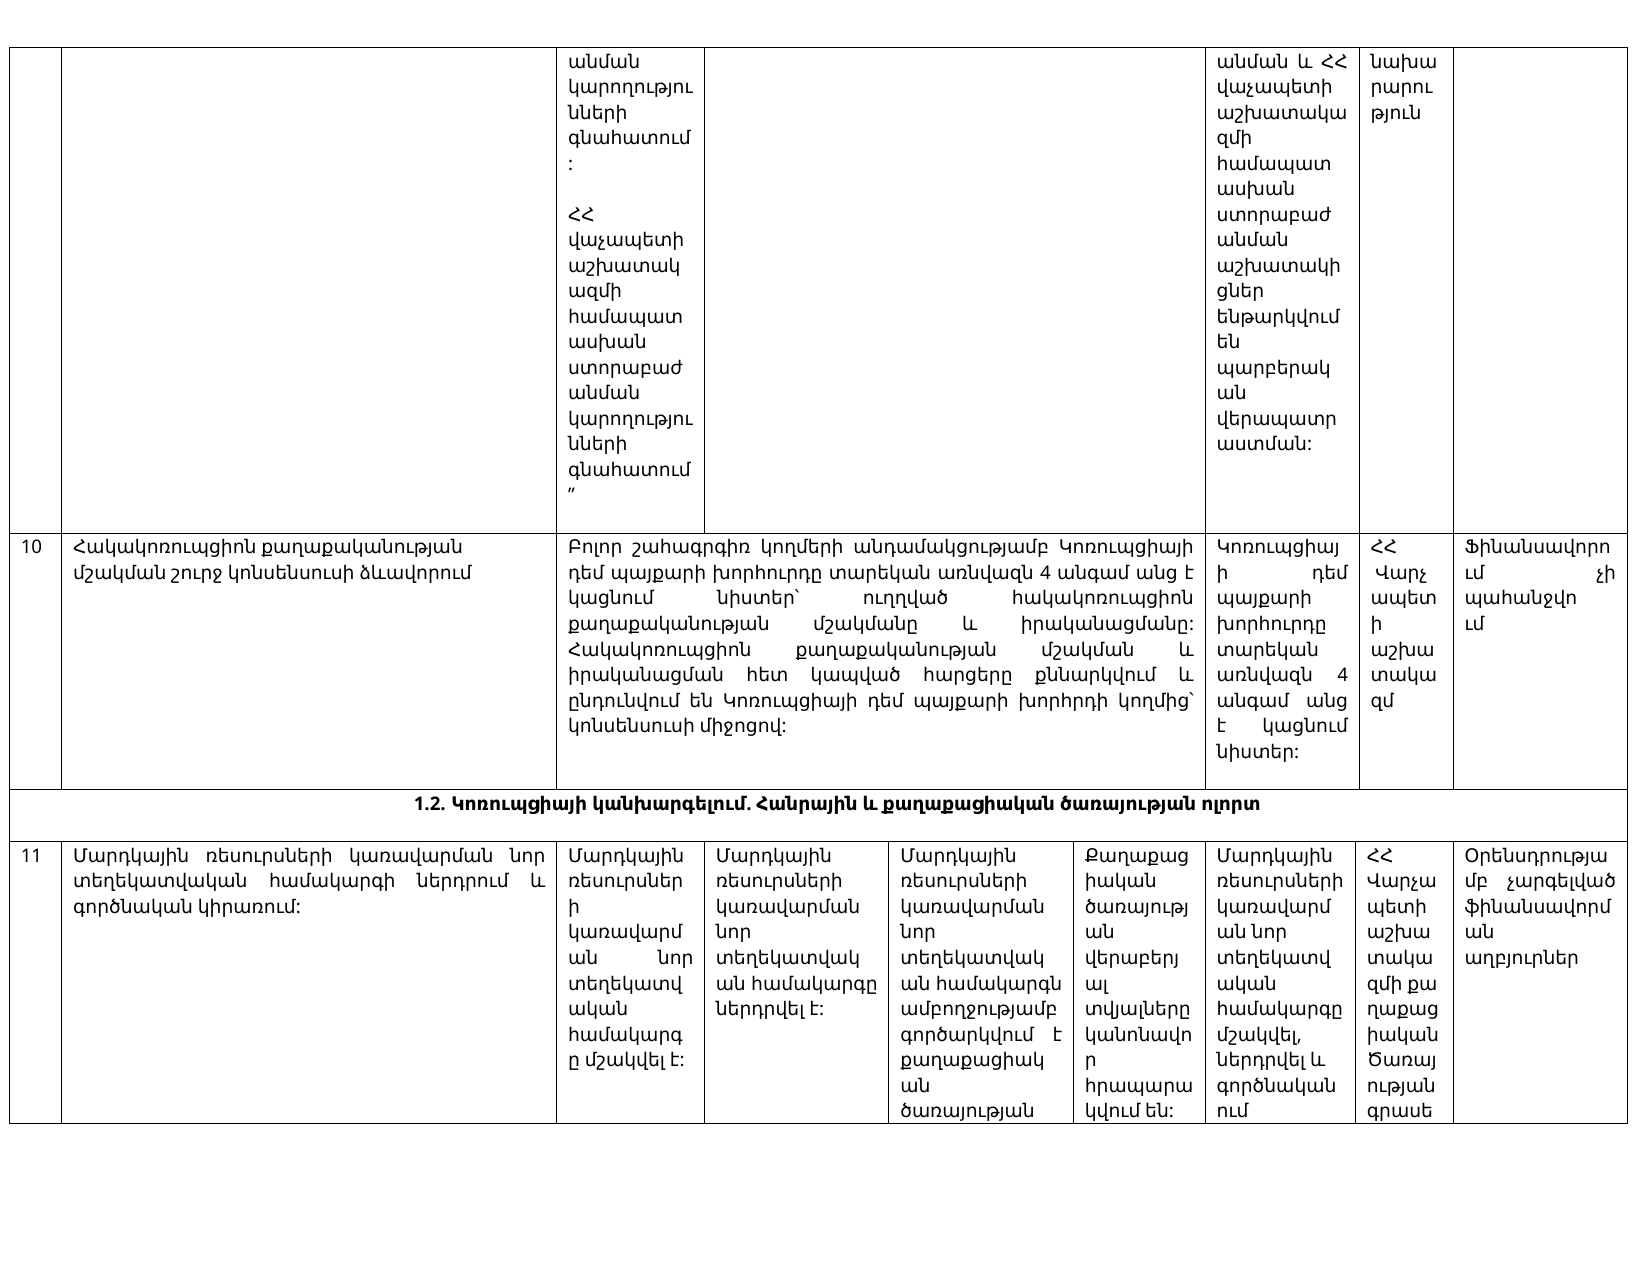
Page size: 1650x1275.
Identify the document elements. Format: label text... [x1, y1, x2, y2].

table_cell Ֆինանսավորում չի պահանջվո ւմ [1454, 534, 1627, 789]
table_cell 11 [10, 842, 61, 1123]
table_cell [1454, 48, 1627, 533]
table_cell ՀՀ Վարչապետի աշխատակազմ [1360, 534, 1453, 789]
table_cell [705, 842, 888, 1123]
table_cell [62, 48, 556, 533]
table_cell Հակակոռուպցիոն քաղաքականության մշակման շուրջ կոնսենսուսի ձևավորում [62, 534, 556, 789]
table_cell Բոլոր շահագրգիռ կողմերի անդամակցությամբ Կոռուպցիայի դեմ պայքարի խորհուրդը տարեկան առնվազն 4 անգամ անց է կացնում նիստեր՝ ուղղված հակակոռուպցիոն քաղաքականության մշակմանը և իրականացմանը: Հակակոռուպցիոն քաղաքականության մշակման և իրականացման հետ կապված հարցերը քննարկվում և ընդունվում են Կոռուպցիայի դեմ պայքարի խորհրդի կողմից՝ կոնսենսուսի միջոցով: [557, 534, 1205, 789]
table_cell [1356, 842, 1453, 1123]
table_cell Կոռուպցիայի կանխարգելում. Հանրային և քաղաքացիական ծառայության ոլորտ [10, 790, 1627, 841]
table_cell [1206, 48, 1359, 533]
table_cell 10 [10, 534, 61, 789]
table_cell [1454, 842, 1627, 1123]
table_cell Կոռուպցիայի դեմ պայքարի խորհուրդը տարեկան առնվազն 4 անգամ անց է կացնում նիստեր: [1206, 534, 1359, 789]
table_cell 9 [10, 48, 61, 533]
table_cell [889, 842, 1073, 1123]
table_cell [62, 842, 556, 1123]
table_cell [557, 48, 704, 533]
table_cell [1206, 842, 1355, 1123]
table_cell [1074, 842, 1205, 1123]
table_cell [557, 842, 704, 1123]
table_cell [1360, 48, 1453, 533]
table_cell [705, 48, 1205, 533]
